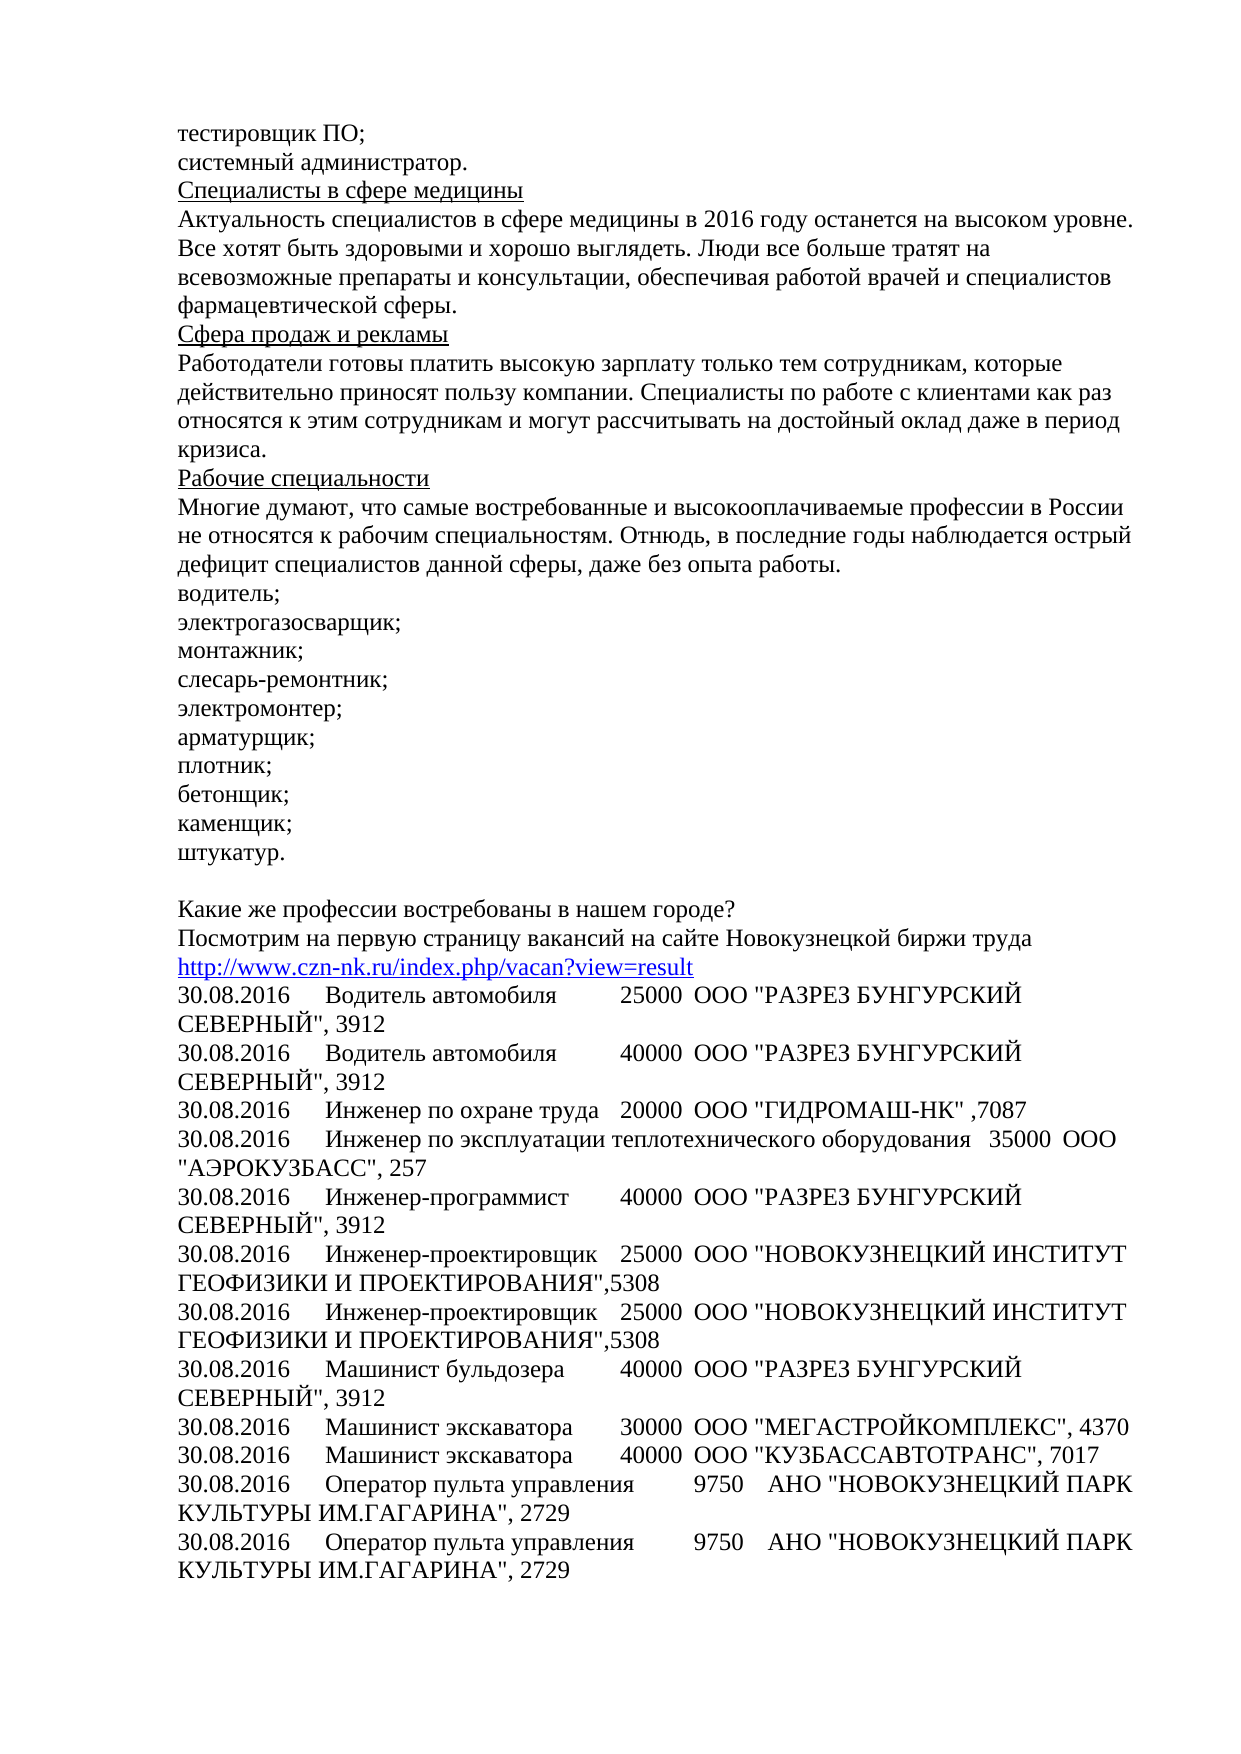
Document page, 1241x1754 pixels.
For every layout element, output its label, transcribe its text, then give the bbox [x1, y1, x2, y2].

text слесарь-ремонтник; [177, 664, 1152, 693]
text водитель; [177, 578, 1152, 607]
text Работодатели готовы платить высокую зарплату только тем сотрудникам, которые действительно приносят пользу компании. Специалисты по работе с клиентами как раз относятся к этим сотрудникам и могут рассчитывать на достойный оклад даже в период кризиса. [177, 348, 1152, 463]
text 30.08.2016 Машинист экскаватора 40000 ООО "КУЗБАССАВТОТРАНС", 7017 [177, 1441, 1152, 1469]
text Специалисты в сфере медицины [177, 176, 1152, 204]
text 30.08.2016 Инженер по эксплуатации теплотехнического оборудования 35000 ООО "АЭРОКУЗБАСС", 257 [177, 1124, 1152, 1182]
text арматурщик; [177, 722, 1152, 751]
text 30.08.2016 Инженер по охране труда 20000 ООО "ГИДРОМАШ-НК" ,7087 [177, 1096, 1152, 1124]
text электромонтер; [177, 693, 1152, 722]
text Многие думают, что самые востребованные и высокооплачиваемые профессии в России не относятся к рабочим специальностям. Отнюдь, в последние годы наблюдается острый дефицит специалистов данной сферы, даже без опыта работы. [177, 492, 1152, 578]
text 30.08.2016 Машинист экскаватора 30000 ООО "МЕГАСТРОЙКОМПЛЕКС", 4370 [177, 1412, 1152, 1441]
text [177, 1469, 1152, 1527]
text плотник; [177, 751, 1152, 779]
text Какие же профессии востребованы в нашем городе? [177, 894, 1152, 923]
text каменщик; [177, 808, 1152, 837]
text 30.08.2016 Инженер-программист 40000 ООО "РАЗРЕЗ БУНГУРСКИЙ СЕВЕРНЫЙ", 3912 [177, 1182, 1152, 1239]
text бетонщик; [177, 779, 1152, 808]
text штукатур. [177, 837, 1152, 866]
text 30.08.2016 Инженер-проектировщик 25000 ООО "НОВОКУЗНЕЦКИЙ ИНСТИТУТ ГЕОФИЗИКИ И ПРОЕКТИРОВАНИЯ",5308 [177, 1297, 1152, 1354]
text 30.08.2016 Машинист бульдозера 40000 ООО "РАЗРЕЗ БУНГУРСКИЙ СЕВЕРНЫЙ", 3912 [177, 1354, 1152, 1412]
text Сфера продаж и рекламы [177, 319, 1152, 348]
text 30.08.2016 Водитель автомобиля 25000 ООО "РАЗРЕЗ БУНГУРСКИЙ СЕВЕРНЫЙ", 3912 [177, 981, 1152, 1038]
text 30.08.2016 Водитель автомобиля 40000 ООО "РАЗРЕЗ БУНГУРСКИЙ СЕВЕРНЫЙ", 3912 [177, 1038, 1152, 1096]
text http://www.czn-nk.ru/index.php/vacan?view=result [177, 952, 1152, 981]
text электрогазосварщик; [177, 607, 1152, 636]
text Посмотрим на первую страницу вакансий на сайте Новокузнецкой биржи труда [177, 923, 1152, 952]
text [177, 1527, 1152, 1584]
text системный администратор. [177, 147, 1152, 176]
text Рабочие специальности [177, 463, 1152, 492]
text монтажник; [177, 636, 1152, 664]
text тестировщик ПО; [177, 118, 1152, 147]
text Актуальность специалистов в сфере медицины в 2016 году останется на высоком уровне. Все хотят быть здоровыми и хорошо выглядеть. Люди все больше тратят на всевозможные препараты и консультации, обеспечивая работой врачей и специалистов фармацевтической сферы. [177, 204, 1152, 319]
text 30.08.2016 Инженер-проектировщик 25000 ООО "НОВОКУЗНЕЦКИЙ ИНСТИТУТ ГЕОФИЗИКИ И ПРОЕКТИРОВАНИЯ",5308 [177, 1239, 1152, 1297]
